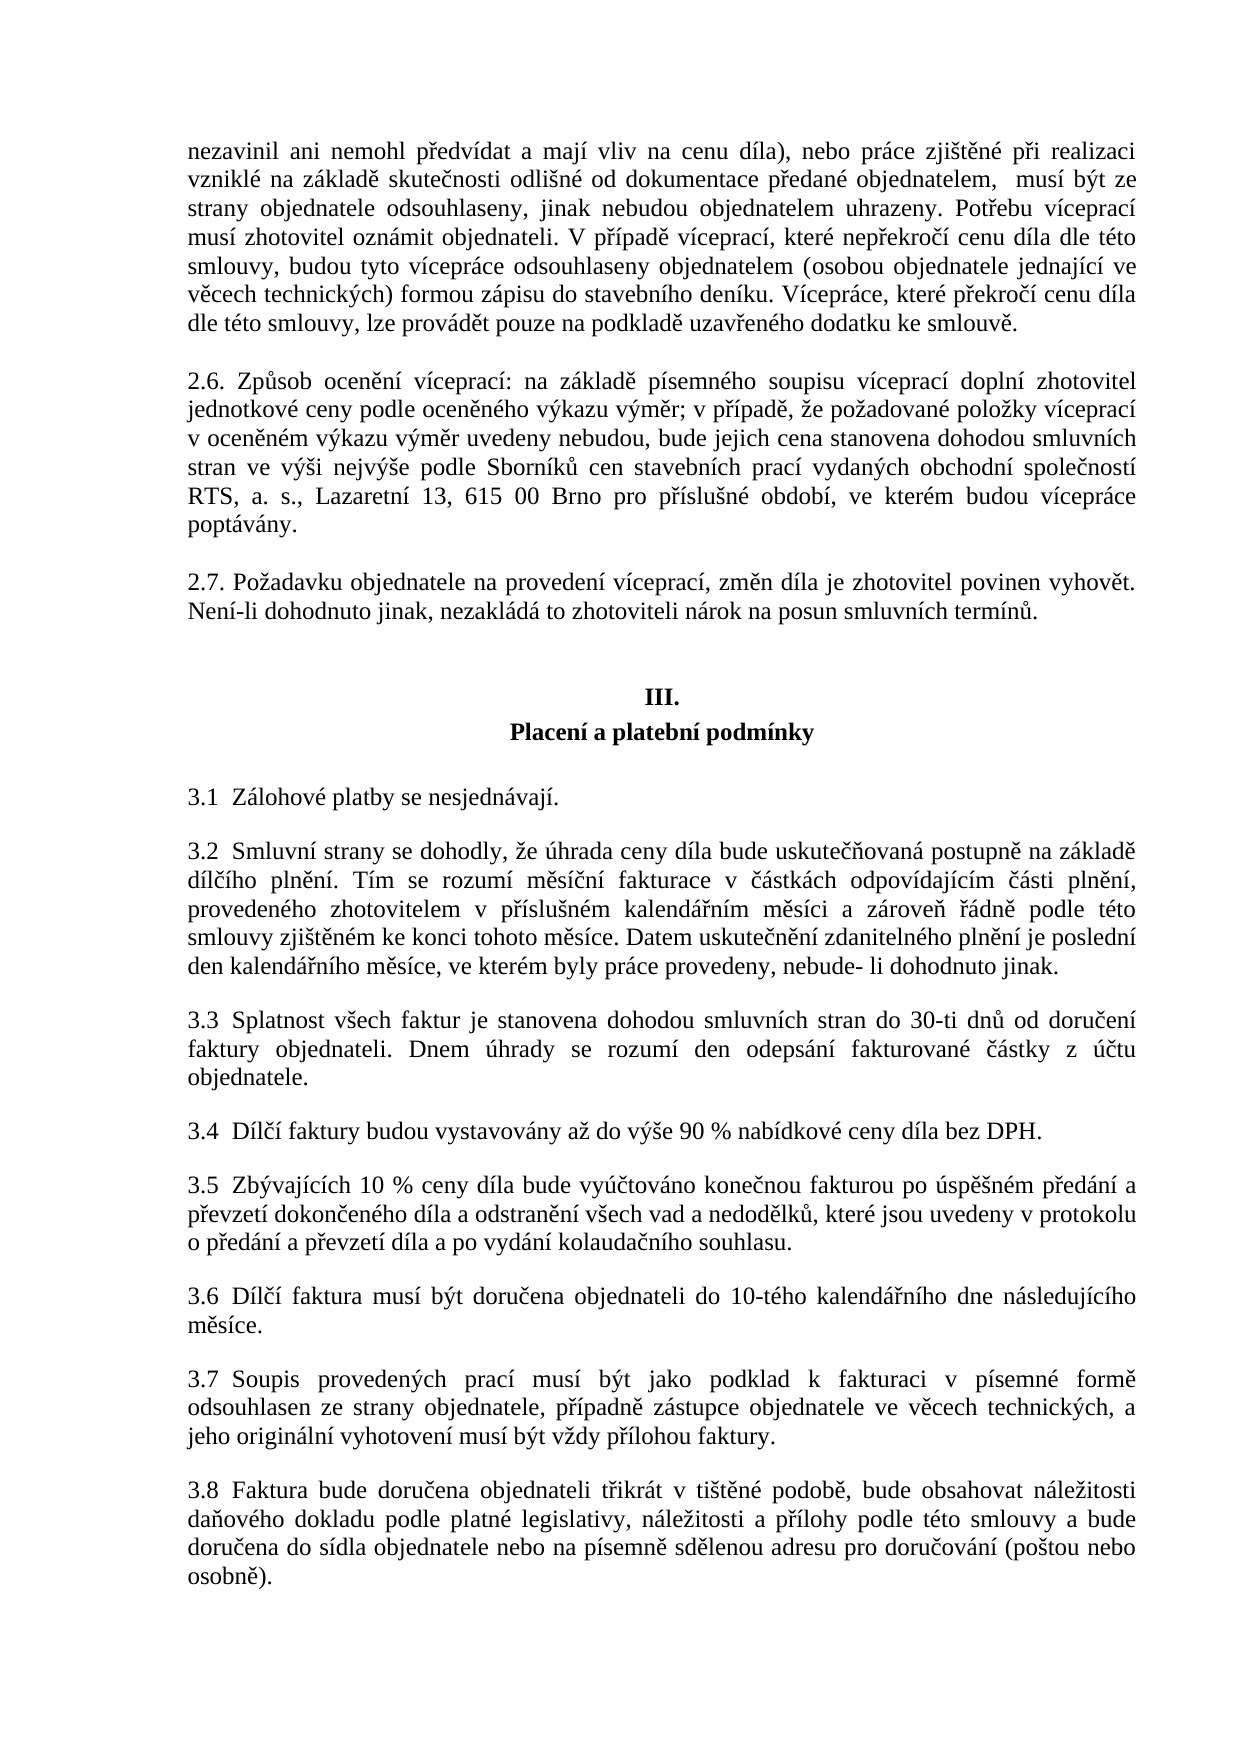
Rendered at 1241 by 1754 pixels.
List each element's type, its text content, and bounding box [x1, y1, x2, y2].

text 3.4 Dílčí faktury budou vystavovány až do výše 90 % nabídkové ceny díla bez DPH. [187, 1116, 1137, 1145]
text 3.2 Smluvní strany se dohodly, že úhrada ceny díla bude uskutečňovaná postupně na základě dílčího plnění. Tím se rozumí měsíční fakturace v částkách odpovídajícím části plnění, provedeného zhotovitelem v příslušném kalendářním měsíci a zároveň řádně podle této smlouvy zjištěném ke konci tohoto měsíce. Datem uskutečnění zdanitelného plnění je poslední den kalendářního měsíce, ve kterém byly práce provedeny, nebude- li dohodnuto jinak. [187, 836, 1137, 980]
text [187, 136, 1137, 337]
text 3.5 Zbývajících 10 % ceny díla bude vyúčtováno konečnou fakturou po úspěšném předání a převzetí dokončeného díla a odstranění všech vad a nedodělků, které jsou uvedeny v protokolu o předání a převzetí díla a po vydání kolaudačního souhlasu. [187, 1170, 1137, 1256]
text 3.6 Dílčí faktura musí být doručena objednateli do 10-tého kalendářního dne následujícího měsíce. [187, 1281, 1137, 1339]
text 3.8 Faktura bude doručena objednateli třikrát v tištěné podobě, bude obsahovat náležitosti daňového dokladu podle platné legislativy, náležitosti a přílohy podle této smlouvy a bude doručena do sídla objednatele nebo na písemně sdělenou adresu pro doručování (poštou nebo osobně). [187, 1475, 1137, 1590]
text 3.1 Zálohové platby se nesjednávají. [187, 782, 1137, 811]
text 2.6. Způsob ocenění víceprací: na základě písemného soupisu víceprací doplní zhotovitel jednotkové ceny podle oceněného výkazu výměr; v případě, že požadované položky víceprací v oceněném výkazu výměr uvedeny nebudou, bude jejich cena stanovena dohodou smluvních stran ve výši nejvýše podle Sborníků cen stavebních prací vydaných obchodní společností RTS, a. s., Lazaretní 13, 615 00 Brno pro příslušné období, ve kterém budou vícepráce poptávány. [187, 366, 1137, 538]
text III. [187, 682, 1137, 711]
text Placení a platební podmínky [187, 717, 1137, 746]
text 3.7 Soupis provedených prací musí být jako podklad k fakturaci v písemné formě odsouhlasen ze strany objednatele, případně zástupce objednatele ve věcech technických, a jeho originální vyhotovení musí být vždy přílohou faktury. [187, 1364, 1137, 1450]
text 3.3 Splatnost všech faktur je stanovena dohodou smluvních stran do 30-ti dnů od doručení faktury objednateli. Dnem úhrady se rozumí den odepsání fakturované částky z účtu objednatele. [187, 1005, 1137, 1091]
text 2.7. Požadavku objednatele na provedení víceprací, změn díla je zhotovitel povinen vyhovět. Není-li dohodnuto jinak, nezakládá to zhotoviteli nárok na posun smluvních termínů. [187, 567, 1137, 624]
